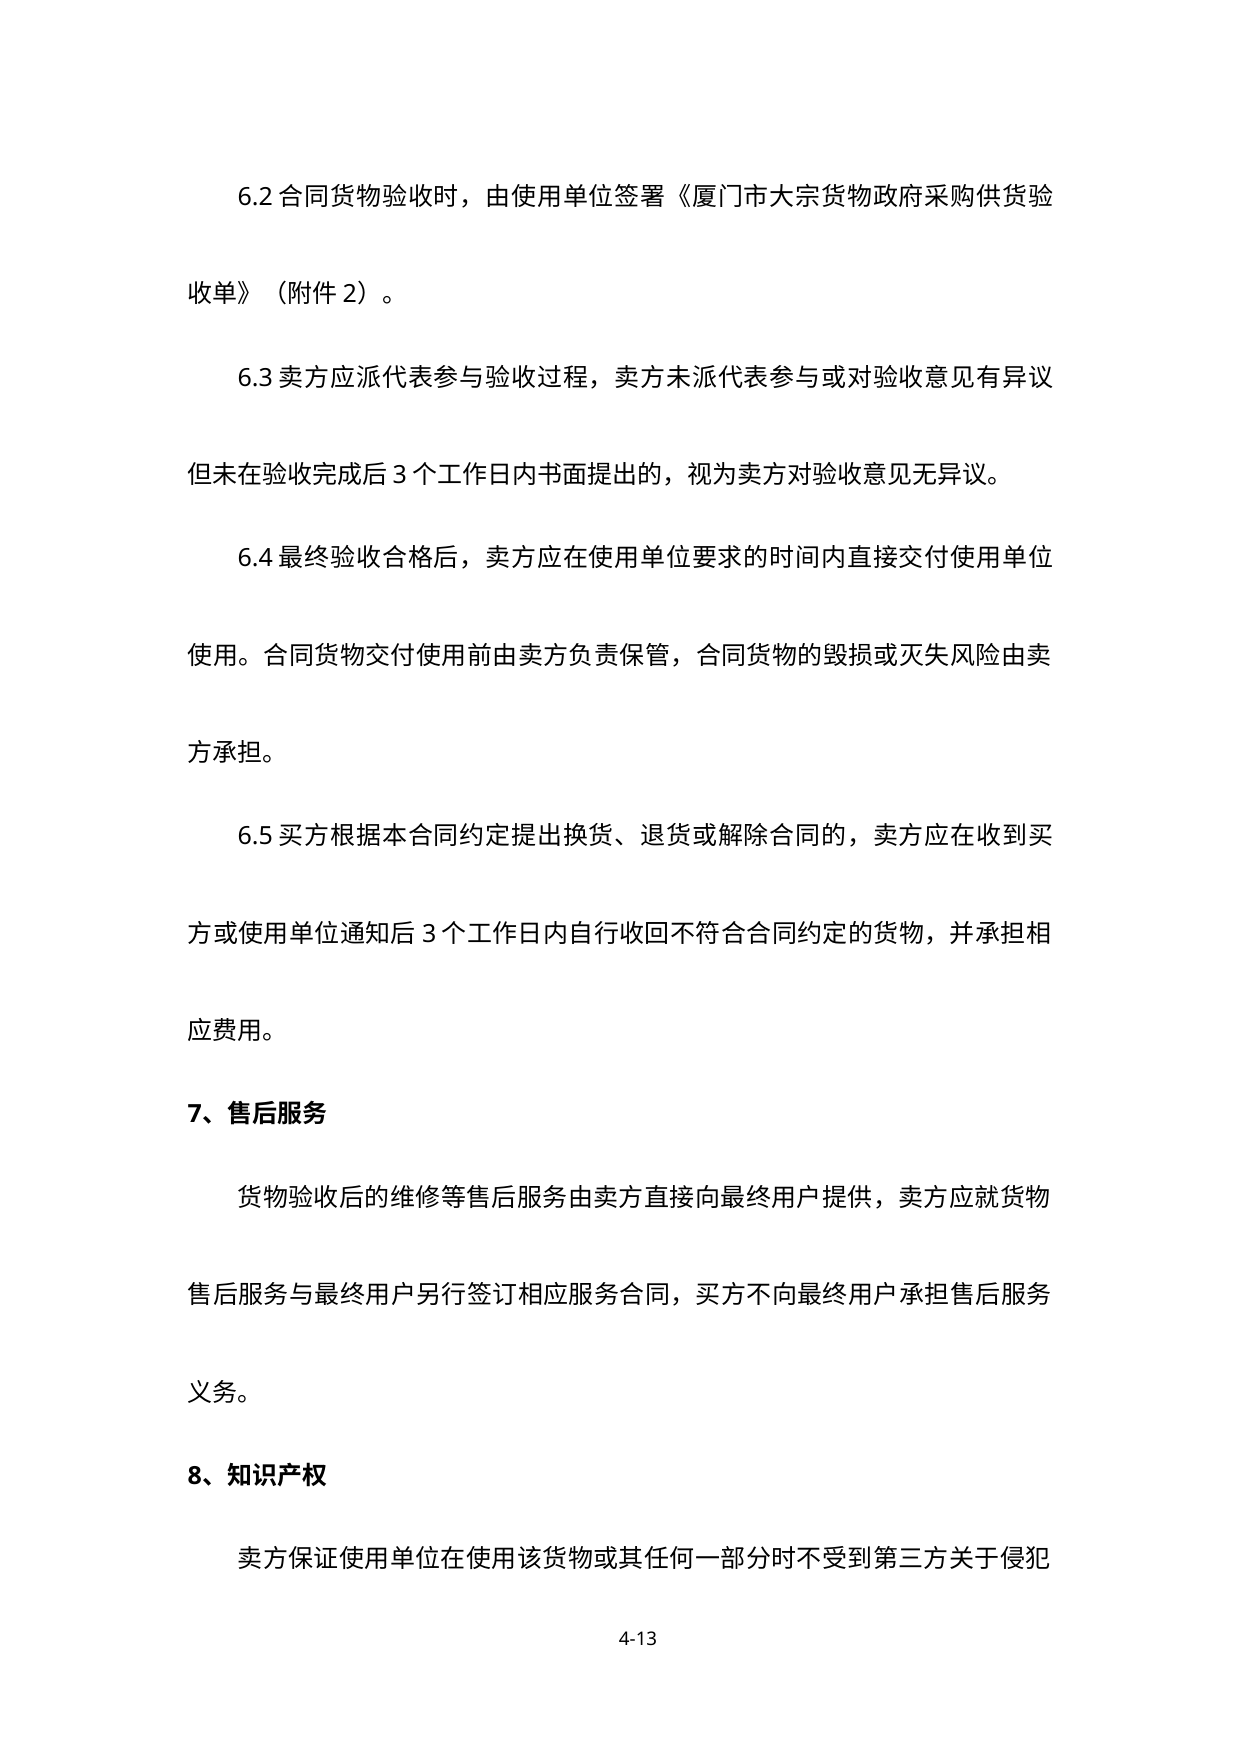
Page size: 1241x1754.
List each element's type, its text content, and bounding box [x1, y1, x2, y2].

text 8、知识产权 [187, 1441, 1053, 1506]
text 6.2合同货物验收时，由使用单位签署《厦门市大宗货物政府采购供货验收单》（附件2）。 [187, 162, 1053, 324]
text 7、售后服务 [187, 1079, 1053, 1144]
text 6.5买方根据本合同约定提出换货、退货或解除合同的，卖方应在收到买方或使用单位通知后3个工作日内自行收回不符合合同约定的货物，并承担相应费用。 [187, 801, 1053, 1061]
text 6.4最终验收合格后，卖方应在使用单位要求的时间内直接交付使用单位使用。合同货物交付使用前由卖方负责保管，合同货物的毁损或灭失风险由卖方承担。 [187, 523, 1053, 783]
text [187, 1524, 1053, 1589]
text 货物验收后的维修等售后服务由卖方直接向最终用户提供，卖方应就货物售后服务与最终用户另行签订相应服务合同，买方不向最终用户承担售后服务义务。 [187, 1163, 1053, 1423]
text 6.3卖方应派代表参与验收过程，卖方未派代表参与或对验收意见有异议但未在验收完成后3个工作日内书面提出的，视为卖方对验收意见无异议。 [187, 343, 1053, 505]
